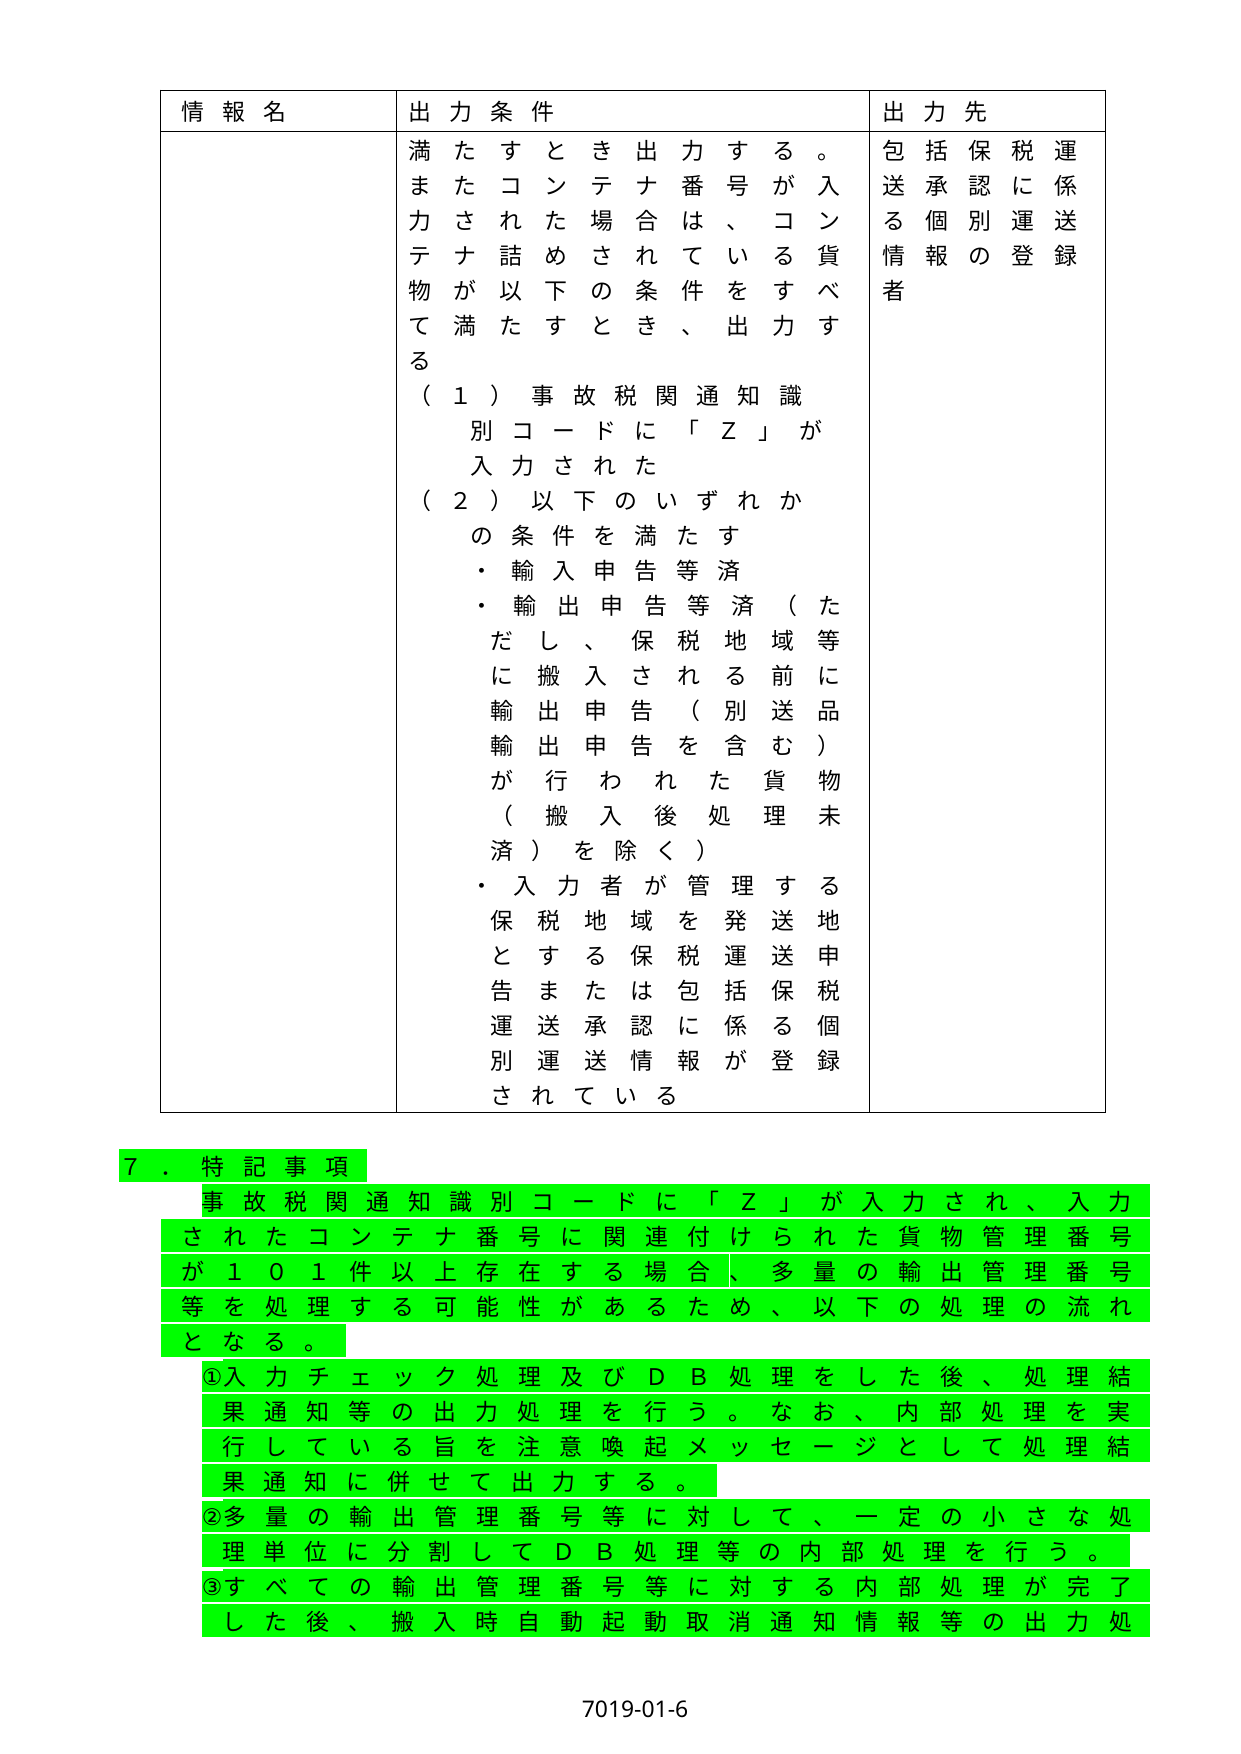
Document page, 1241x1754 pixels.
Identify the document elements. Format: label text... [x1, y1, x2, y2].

table_header 出力先 [870, 91, 1105, 131]
text 事故税関通知識別コードに「Ｚ」が入力され、入力されたコンテナ番号に関連付けられた貨物管理番号が１０１件以上存在する場合、多量の輸出管理番号等を処理する可能性があるため、以下の処理の流れとなる。 [161, 1322, 1150, 1358]
text ①入力チェック処理及びＤＢ処理をした後、処理結果通知等の出力処理を行う。なお、内部処理を実行している旨を注意喚起メッセージとして処理結果通知に併せて出力する。 [181, 1358, 1150, 1498]
text 事故税関通知識別コードに「Ｚ」が入力され、入力されたコンテナ番号に関連付けられた貨物管理番号が１０１件以上存在する場合、多量の輸出管理番号等を処理する可能性があるため、以下の処理の流れとなる。 [161, 1183, 1150, 1219]
table_cell 包括保税運送承認に係る個別運送情報の登録者 [870, 132, 1105, 1112]
table_header 情報名 [161, 91, 396, 131]
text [181, 1568, 1150, 1638]
table_header 出力条件 [397, 91, 869, 131]
table_cell 貨物管理番号が入力された場合は、当該貨物が以下の条件をすべて満たすとき出力する。またコンテナ番号が入力された場合は、コンテナ詰めされている貨物が以下の条件をすべて満たすとき、出力する （１）事故税関通知識別コードに「Ｚ」が入力された （２）以下のいずれかの条件を満たす ・輸入申告等済 ・輸出申告等済（ただし、保税地域等に搬入される前に輸出申告（別送品輸出申告を含む）が行われた貨物（搬入後処理未済）を除く） ・入力者が管理する保税地域を発送地とする保税運送申告または包括保税運送承認に係る個別運送情報が登録されている [397, 132, 869, 1112]
text ②多量の輸出管理番号等に対して、一定の小さな処理単位に分割してＤＢ処理等の内部処理を行う。 [181, 1498, 1150, 1568]
text ７．特記事項 [119, 1148, 1150, 1183]
